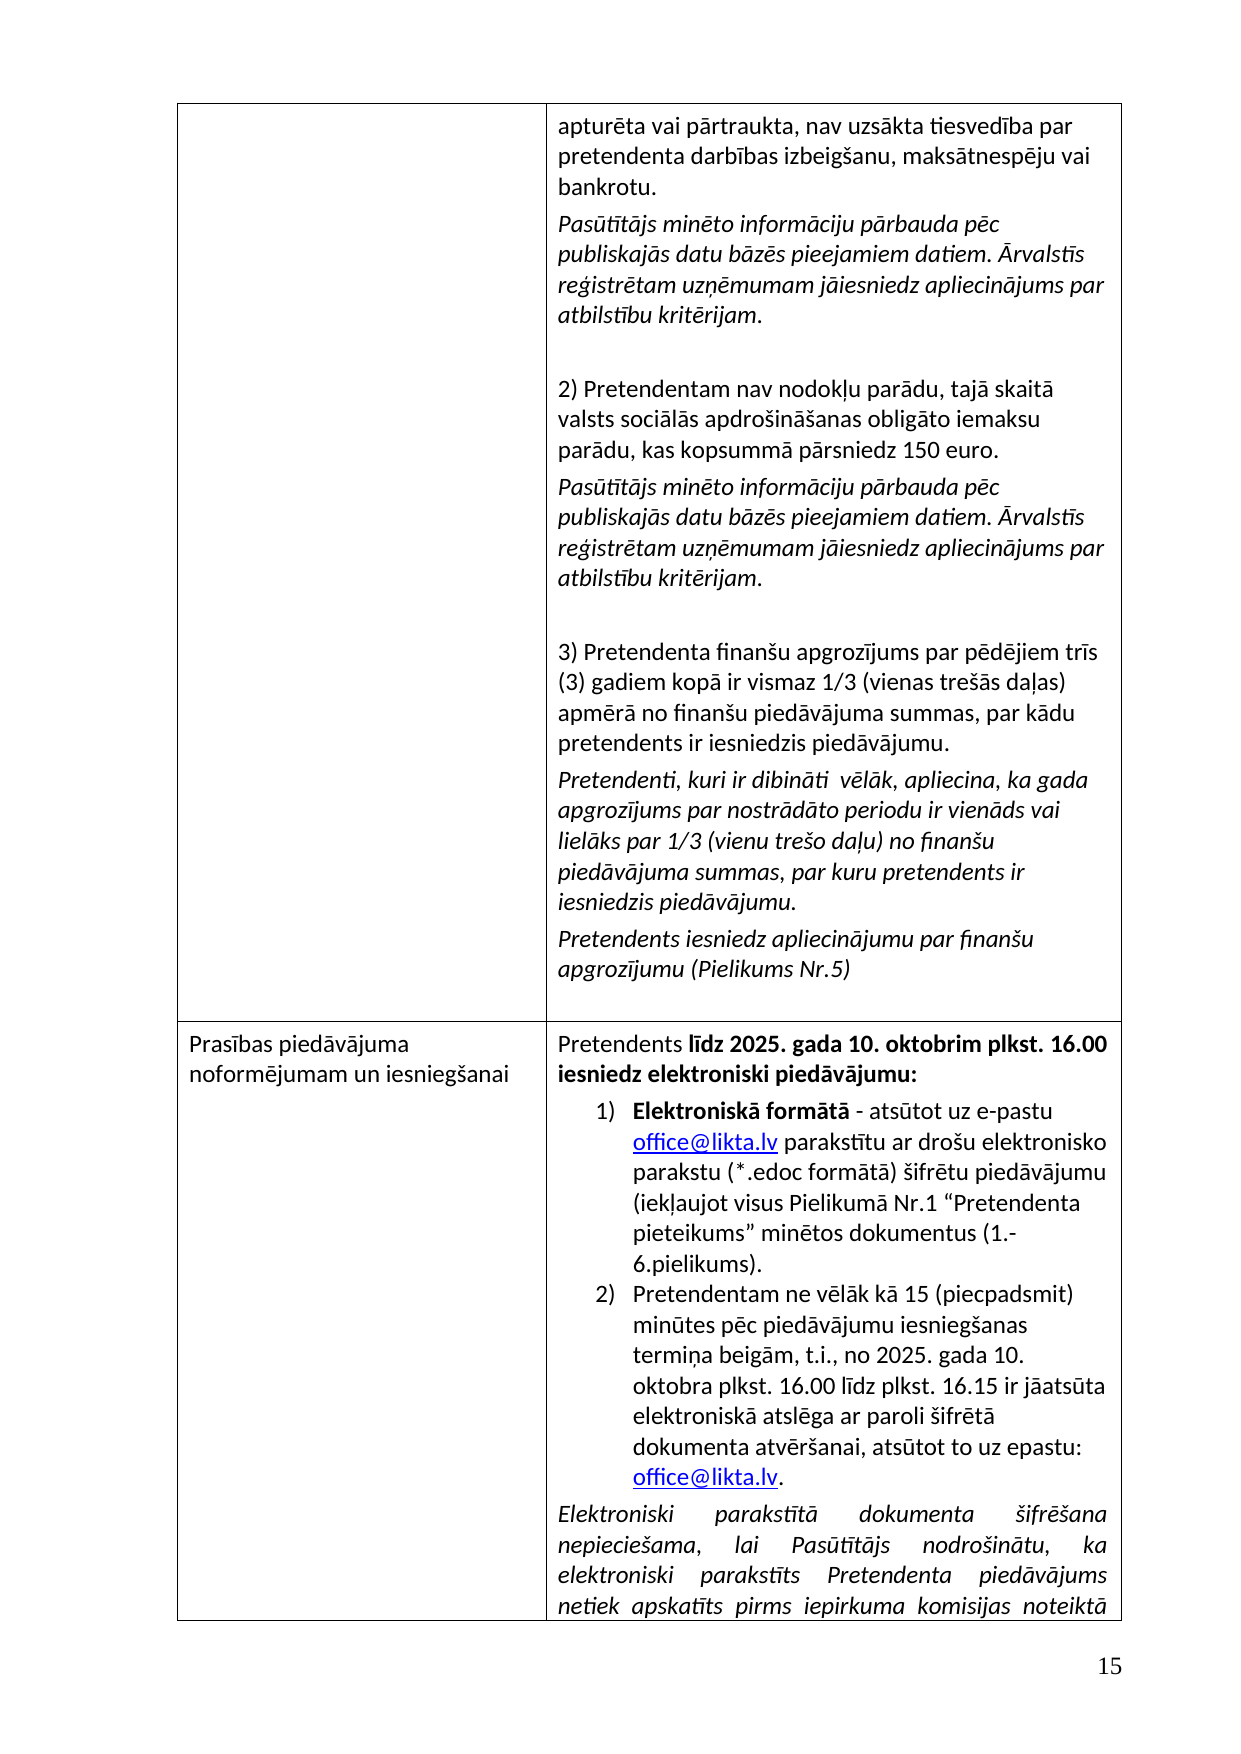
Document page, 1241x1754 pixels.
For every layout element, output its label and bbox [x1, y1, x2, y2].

table_cell [178, 1022, 546, 1620]
table_cell [547, 1022, 1121, 1620]
table_cell [178, 104, 546, 1021]
table_cell [547, 104, 1121, 1021]
